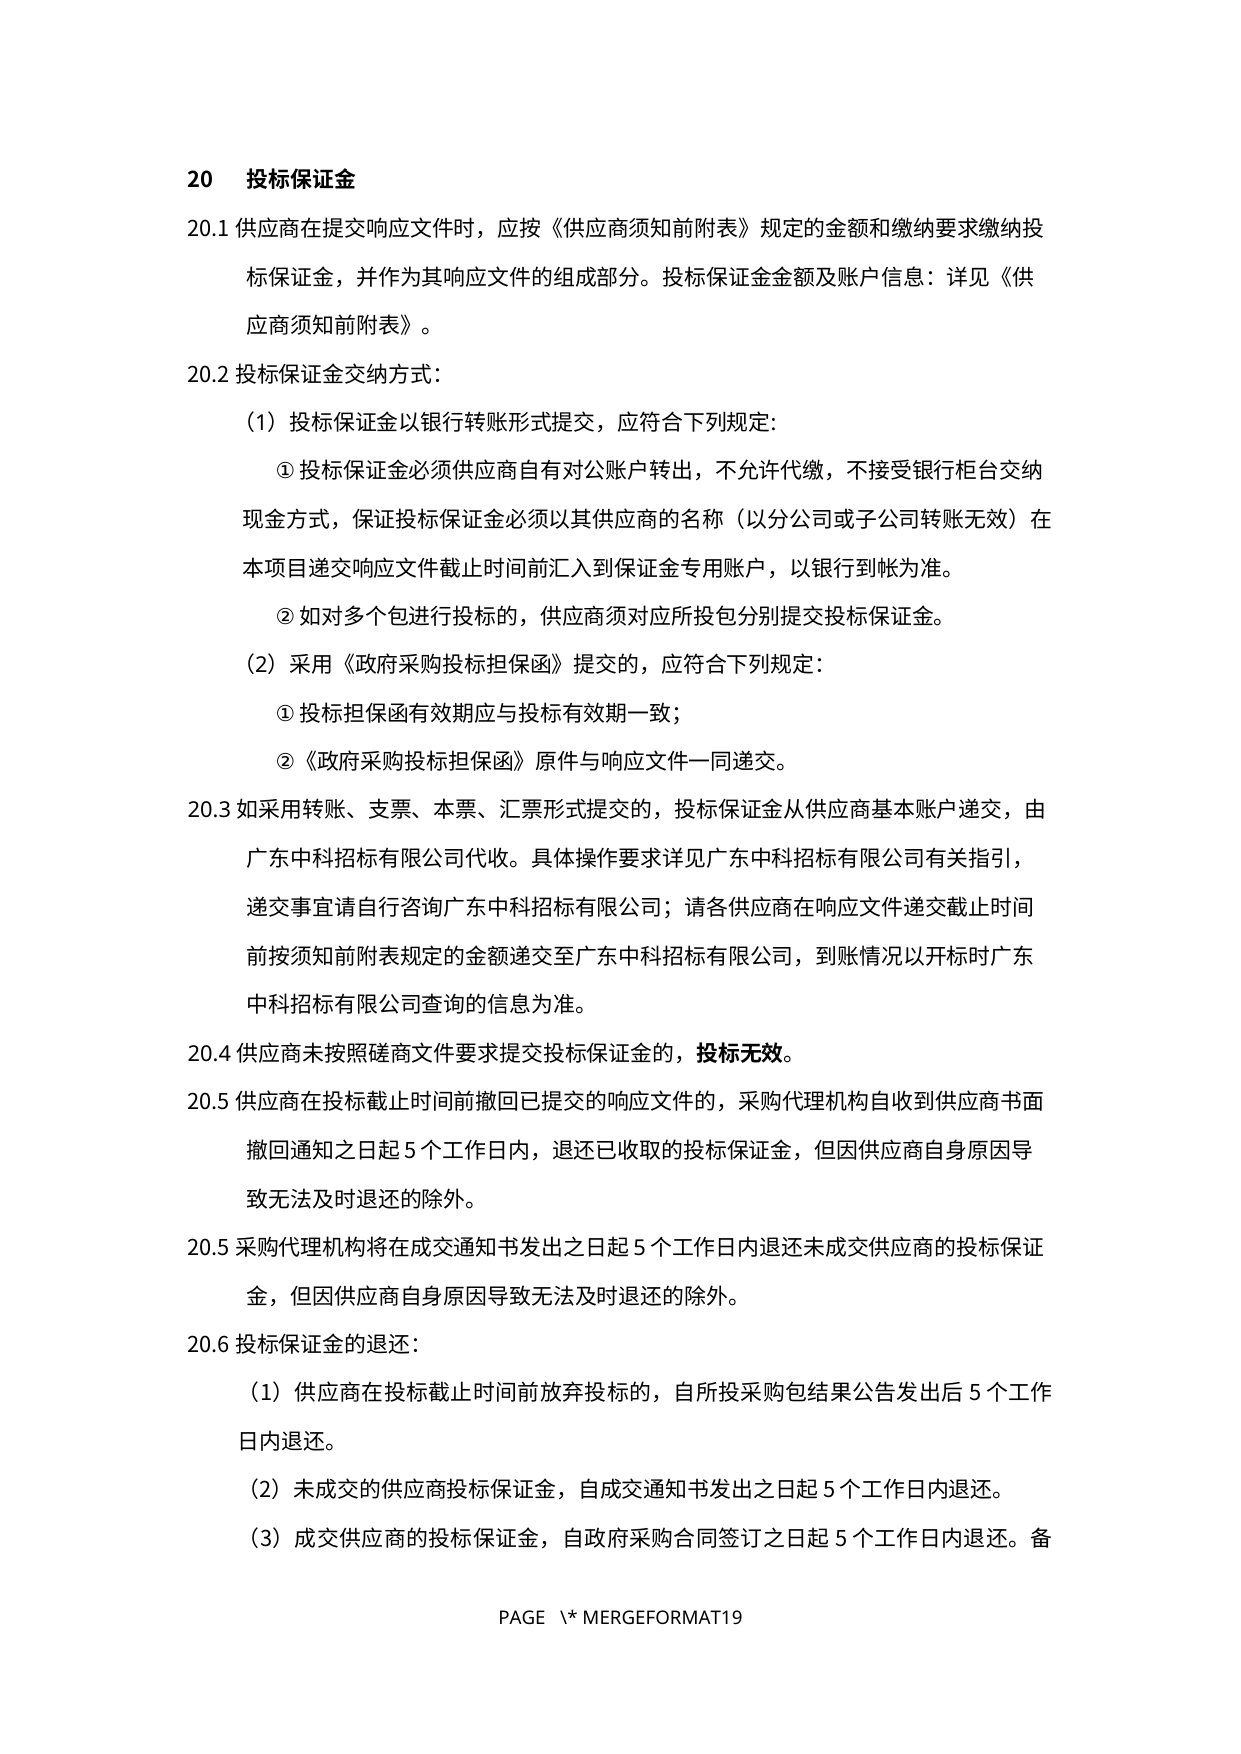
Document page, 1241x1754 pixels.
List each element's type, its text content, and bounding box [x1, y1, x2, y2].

text （2）未成交的供应商投标保证金，自成交通知书发出之日起5个工作日内退还。 [237, 1472, 1053, 1504]
text 20.5 供应商在投标截止时间前撤回已提交的响应文件的，采购代理机构自收到供应商书面撤回通知之日起5个工作日内，退还已收取的投标保证金，但因供应商自身原因导致无法及时退还的除外。 [187, 1084, 1053, 1214]
text 20 投标保证金 [187, 162, 1053, 194]
text 20.2 投标保证金交纳方式： [187, 356, 1053, 389]
text 20.3 如采用转账、支票、本票、汇票形式提交的，投标保证金从供应商基本账户递交，由广东中科招标有限公司代收。具体操作要求详见广东中科招标有限公司有关指引，递交事宜请自行咨询广东中科招标有限公司；请各供应商在响应文件递交截止时间前按须知前附表规定的金额递交至广东中科招标有限公司，到账情况以开标时广东中科招标有限公司查询的信息为准。 [187, 792, 1053, 1019]
text （1）供应商在投标截止时间前放弃投标的，自所投采购包结果公告发出后5个工作日内退还。 [237, 1375, 1053, 1456]
text （1）投标保证金以银行转账形式提交，应符合下列规定: [200, 404, 1051, 437]
text ①投标保证金必须供应商自有对公账户转出，不允许代缴，不接受银行柜台交纳现金方式，保证投标保证金必须以其供应商的名称（以分公司或子公司转账无效）在本项目递交响应文件截止时间前汇入到保证金专用账户，以银行到帐为准。 [242, 453, 1053, 583]
text 20.1 供应商在提交响应文件时，应按《供应商须知前附表》规定的金额和缴纳要求缴纳投标保证金，并作为其响应文件的组成部分。投标保证金金额及账户信息：详见《供应商须知前附表》。 [187, 210, 1053, 340]
text 20.6 投标保证金的退还： [187, 1327, 1053, 1359]
text ②如对多个包进行投标的，供应商须对应所投包分别提交投标保证金。 [242, 599, 1053, 631]
text （2）采用《政府采购投标担保函》提交的，应符合下列规定： [200, 647, 1051, 679]
text 20.4 供应商未按照磋商文件要求提交投标保证金的，投标无效。 [187, 1035, 1053, 1068]
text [237, 1520, 1053, 1553]
text ②《政府采购投标担保函》原件与响应文件一同递交。 [242, 744, 1053, 776]
text ①投标担保函有效期应与投标有效期一致； [242, 695, 1053, 728]
text 20.5 采购代理机构将在成交通知书发出之日起5个工作日内退还未成交供应商的投标保证金，但因供应商自身原因导致无法及时退还的除外。 [187, 1229, 1053, 1311]
